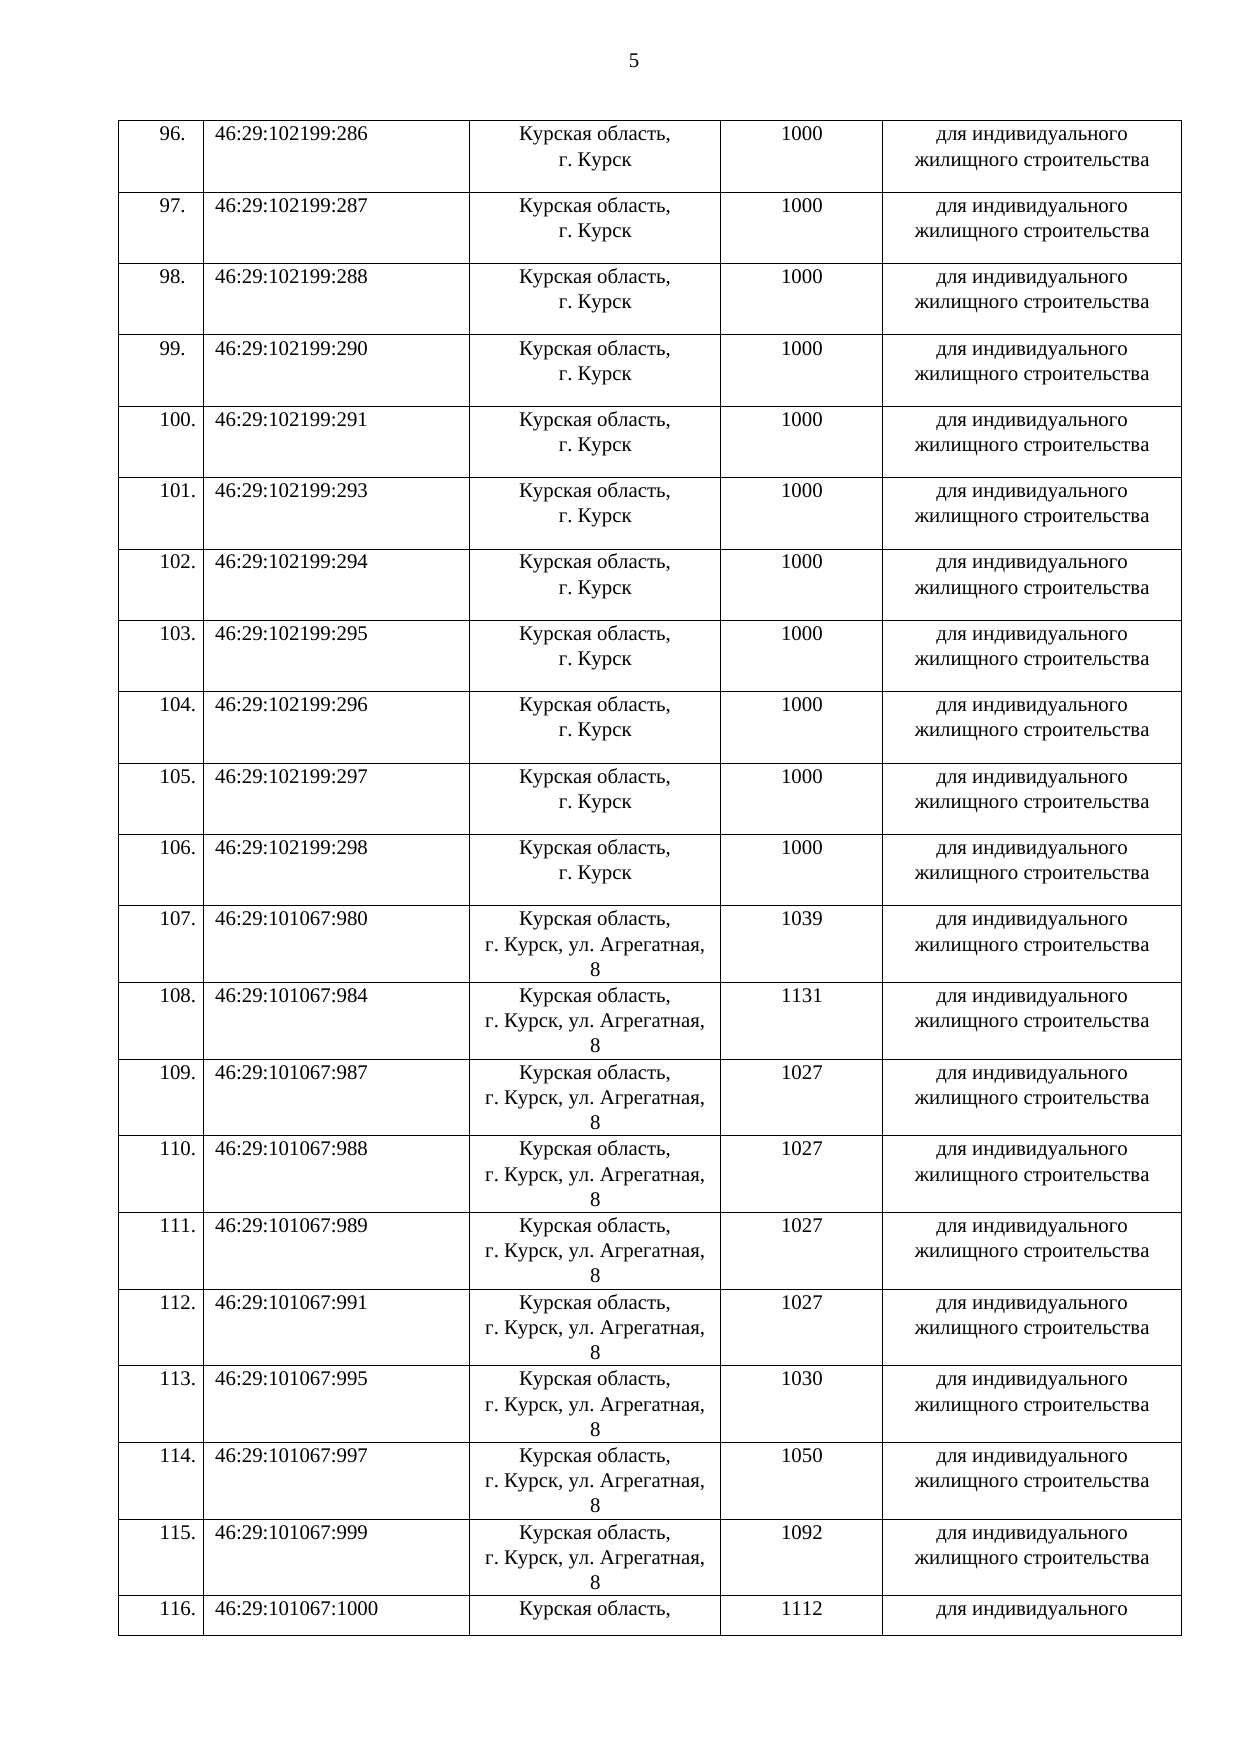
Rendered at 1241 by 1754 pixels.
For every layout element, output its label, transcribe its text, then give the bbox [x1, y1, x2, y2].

table_cell 1131 [721, 983, 882, 1058]
table_cell 46:29:101067:980 [204, 906, 469, 982]
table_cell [883, 1520, 1181, 1595]
table_cell 46:29:101067:997 [204, 1443, 469, 1518]
table_cell Курская область, г. Курск [470, 764, 720, 834]
table_cell [119, 550, 203, 620]
table_cell 46:29:102199:295 [204, 621, 469, 691]
table_cell 46:29:102199:287 [204, 193, 469, 263]
table_cell 1112 [721, 1596, 882, 1635]
table_cell 46:29:101067:991 [204, 1290, 469, 1365]
table_cell [119, 983, 203, 1058]
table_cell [883, 193, 1181, 263]
table_cell для индивидуального жилищного строительства [883, 335, 1181, 406]
table_cell [119, 1443, 203, 1518]
table_cell для индивидуального жилищного строительства [883, 264, 1181, 334]
table_cell [119, 1060, 203, 1135]
table_cell Курская область, г. Курск [470, 621, 720, 691]
table_cell Курская область, г. Курск [470, 193, 720, 263]
table_cell для индивидуального жилищного строительства [883, 692, 1181, 762]
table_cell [470, 1596, 720, 1635]
table_cell для индивидуального жилищного строительства [883, 1060, 1181, 1135]
table_cell для индивидуального жилищного строительства [883, 906, 1181, 982]
table_cell 46:29:102199:298 [204, 835, 469, 905]
table_cell Курская область, г. Курск, ул. Агрегатная, 8 [470, 1366, 720, 1442]
table_cell [119, 1596, 203, 1635]
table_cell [883, 121, 1181, 192]
table_cell 1030 [721, 1366, 882, 1442]
table_cell [119, 906, 203, 982]
table_cell Курская область, г. Курск [470, 335, 720, 406]
table_cell [119, 335, 203, 406]
table_cell 46:29:101067:1000 [204, 1596, 469, 1635]
table_cell 1000 [721, 692, 882, 762]
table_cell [470, 121, 720, 192]
table_cell для индивидуального жилищного строительства [883, 1290, 1181, 1365]
table_cell 1000 [721, 193, 882, 263]
table_cell 46:29:102199:297 [204, 764, 469, 834]
table_cell [119, 478, 203, 548]
table_cell для индивидуального жилищного строительства [883, 764, 1181, 834]
table_cell для индивидуального жилищного строительства [883, 983, 1181, 1058]
table_cell 1027 [721, 1213, 882, 1288]
table_cell Курская область, г. Курск [470, 407, 720, 477]
table_cell [119, 1366, 203, 1442]
table_cell Курская область, г. Курск [470, 478, 720, 548]
table_cell для индивидуального жилищного строительства [883, 1213, 1181, 1288]
table_cell Курская область, г. Курск [470, 550, 720, 620]
table_cell Курская область, г. Курск [470, 692, 720, 762]
table_cell 1000 [721, 407, 882, 477]
table_cell 46:29:101067:988 [204, 1136, 469, 1212]
table_cell Курская область, г. Курск, ул. Агрегатная, 8 [470, 1290, 720, 1365]
table_cell 1000 [721, 478, 882, 548]
table_cell для индивидуального жилищного строительства [883, 835, 1181, 905]
table_cell 46:29:101067:995 [204, 1366, 469, 1442]
table_cell Курская область, г. Курск, ул. Агрегатная, 8 [470, 906, 720, 982]
table_cell для индивидуального жилищного строительства [883, 1443, 1181, 1518]
table_cell 46:29:101067:987 [204, 1060, 469, 1135]
table_cell 1027 [721, 1060, 882, 1135]
table_cell 1000 [721, 550, 882, 620]
table_cell 1000 [721, 621, 882, 691]
table_cell Курская область, г. Курск, ул. Агрегатная, 8 [470, 1443, 720, 1518]
table_cell 1039 [721, 906, 882, 982]
table_cell [119, 264, 203, 334]
table_cell [119, 1290, 203, 1365]
table_cell 46:29:102199:293 [204, 478, 469, 548]
table_cell 1000 [721, 264, 882, 334]
table_cell для индивидуального жилищного строительства [883, 550, 1181, 620]
table_cell для индивидуального жилищного строительства [883, 1366, 1181, 1442]
table_cell 1000 [721, 764, 882, 834]
table_cell Курская область, г. Курск, ул. Агрегатная, 8 [470, 1213, 720, 1288]
table_cell 46:29:102199:288 [204, 264, 469, 334]
table_cell 46:29:101067:984 [204, 983, 469, 1058]
table_cell [119, 1136, 203, 1212]
table_cell [119, 692, 203, 762]
table_cell [119, 193, 203, 263]
table_cell для индивидуального жилищного строительства [883, 621, 1181, 691]
table_cell 1027 [721, 1136, 882, 1212]
table_cell 46:29:102199:296 [204, 692, 469, 762]
table_cell [119, 1520, 203, 1595]
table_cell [883, 1596, 1181, 1635]
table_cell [470, 1520, 720, 1595]
table_cell для индивидуального жилищного строительства [883, 407, 1181, 477]
table_cell [119, 764, 203, 834]
table_cell 1050 [721, 1443, 882, 1518]
table_cell Курская область, г. Курск, ул. Агрегатная, 8 [470, 1136, 720, 1212]
table_cell Курская область, г. Курск, ул. Агрегатная, 8 [470, 1060, 720, 1135]
table_cell Курская область, г. Курск [470, 264, 720, 334]
table_cell [119, 835, 203, 905]
table_cell 46:29:102199:286 [204, 121, 469, 192]
table_cell Курская область, г. Курск, ул. Агрегатная, 8 [470, 983, 720, 1058]
table_cell 1000 [721, 835, 882, 905]
table_cell 1000 [721, 335, 882, 406]
table_cell для индивидуального жилищного строительства [883, 478, 1181, 548]
table_cell 46:29:102199:291 [204, 407, 469, 477]
table_cell Курская область, г. Курск [470, 835, 720, 905]
table_cell 1092 [721, 1520, 882, 1595]
table_cell [119, 121, 203, 192]
table_cell 1000 [721, 121, 882, 192]
table_cell для индивидуального жилищного строительства [883, 1136, 1181, 1212]
table_cell 1027 [721, 1290, 882, 1365]
table_cell 46:29:102199:294 [204, 550, 469, 620]
table_cell 46:29:101067:999 [204, 1520, 469, 1595]
table_cell [119, 407, 203, 477]
table_cell 46:29:101067:989 [204, 1213, 469, 1288]
table_cell 46:29:102199:290 [204, 335, 469, 406]
table_cell [119, 621, 203, 691]
table_cell [119, 1213, 203, 1288]
